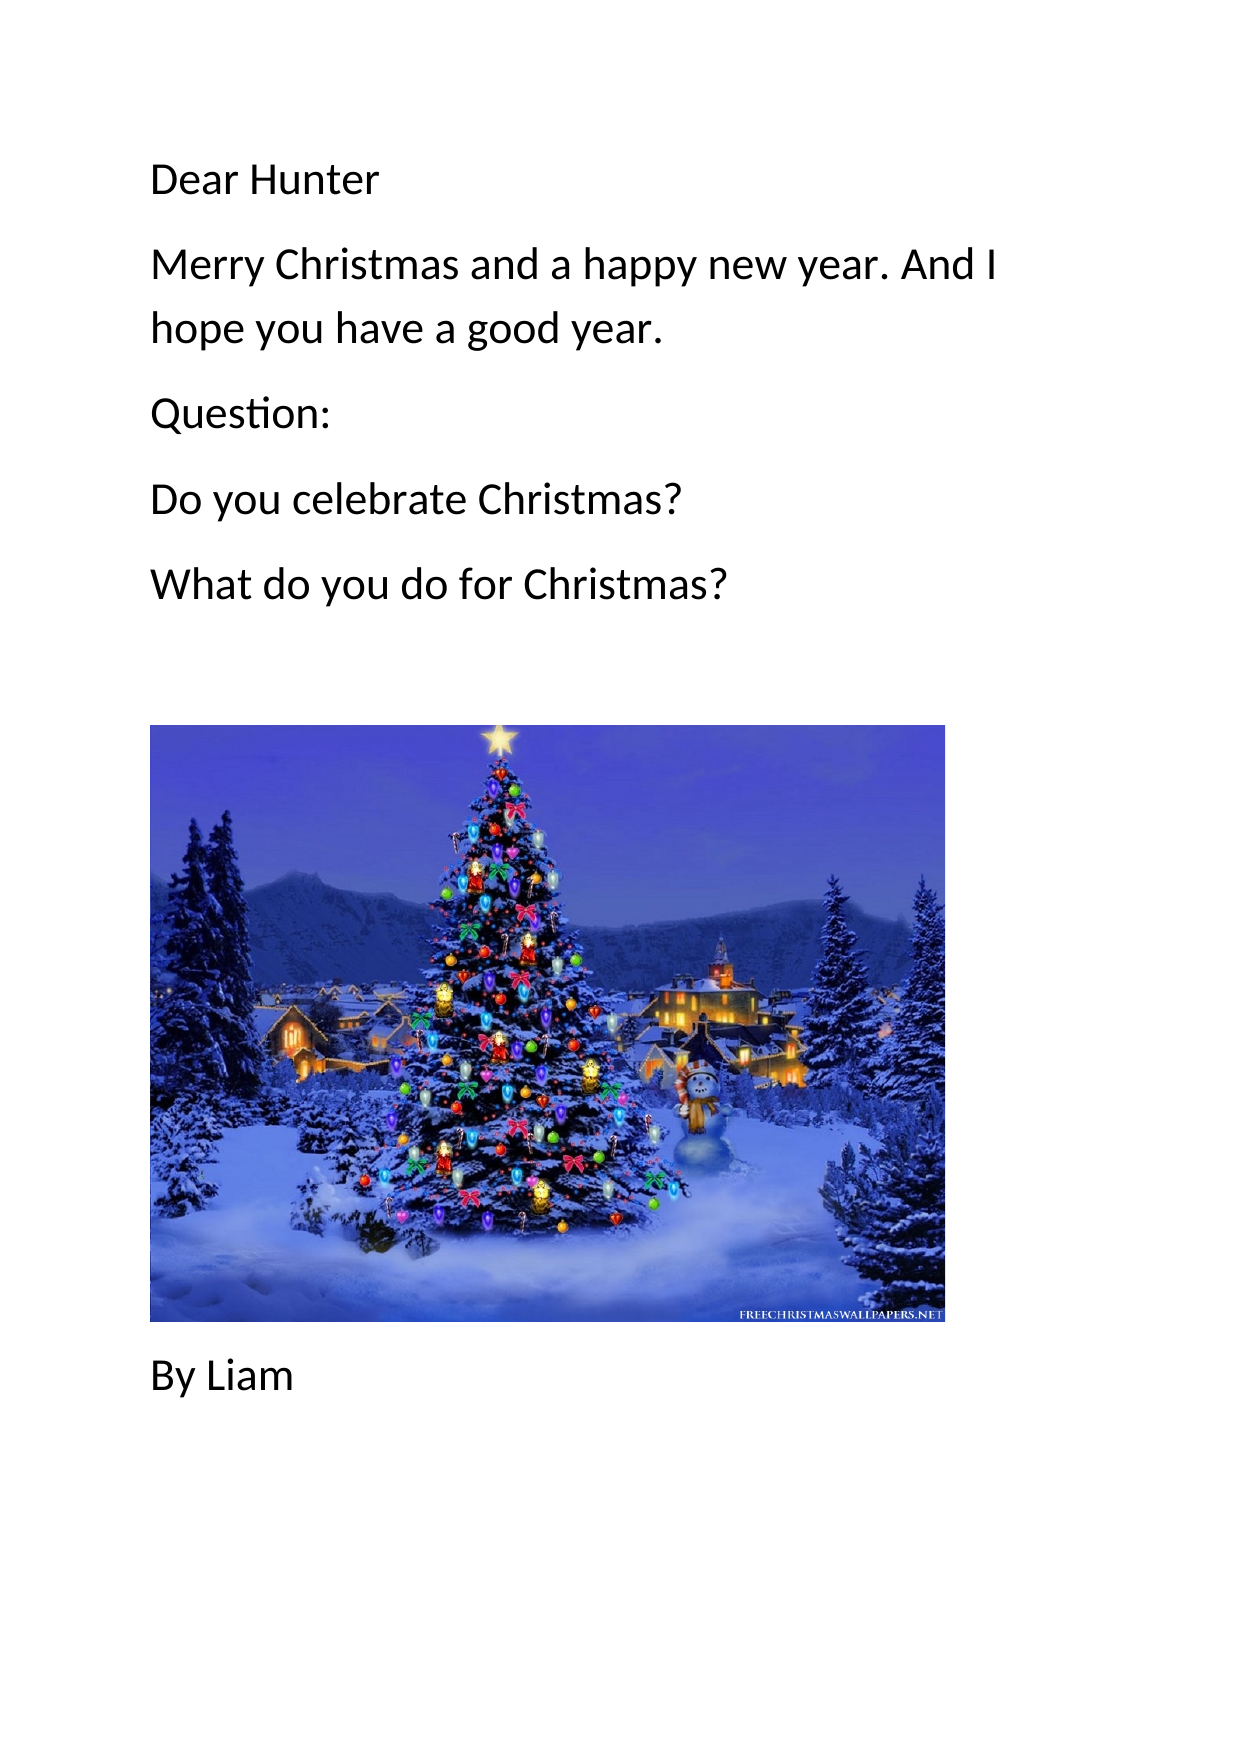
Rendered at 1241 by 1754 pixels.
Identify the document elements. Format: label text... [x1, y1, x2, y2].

text Do you celebrate Christmas? [150, 469, 1090, 526]
picture [150, 725, 946, 1322]
text Question: [150, 384, 1090, 440]
text What do you do for Christmas? [150, 555, 1090, 611]
text Dear Hunter [150, 150, 1090, 206]
text Merry Christmas and a happy new year. And I hope you have a good year. [150, 235, 1090, 355]
text By Liam [150, 1346, 1090, 1402]
